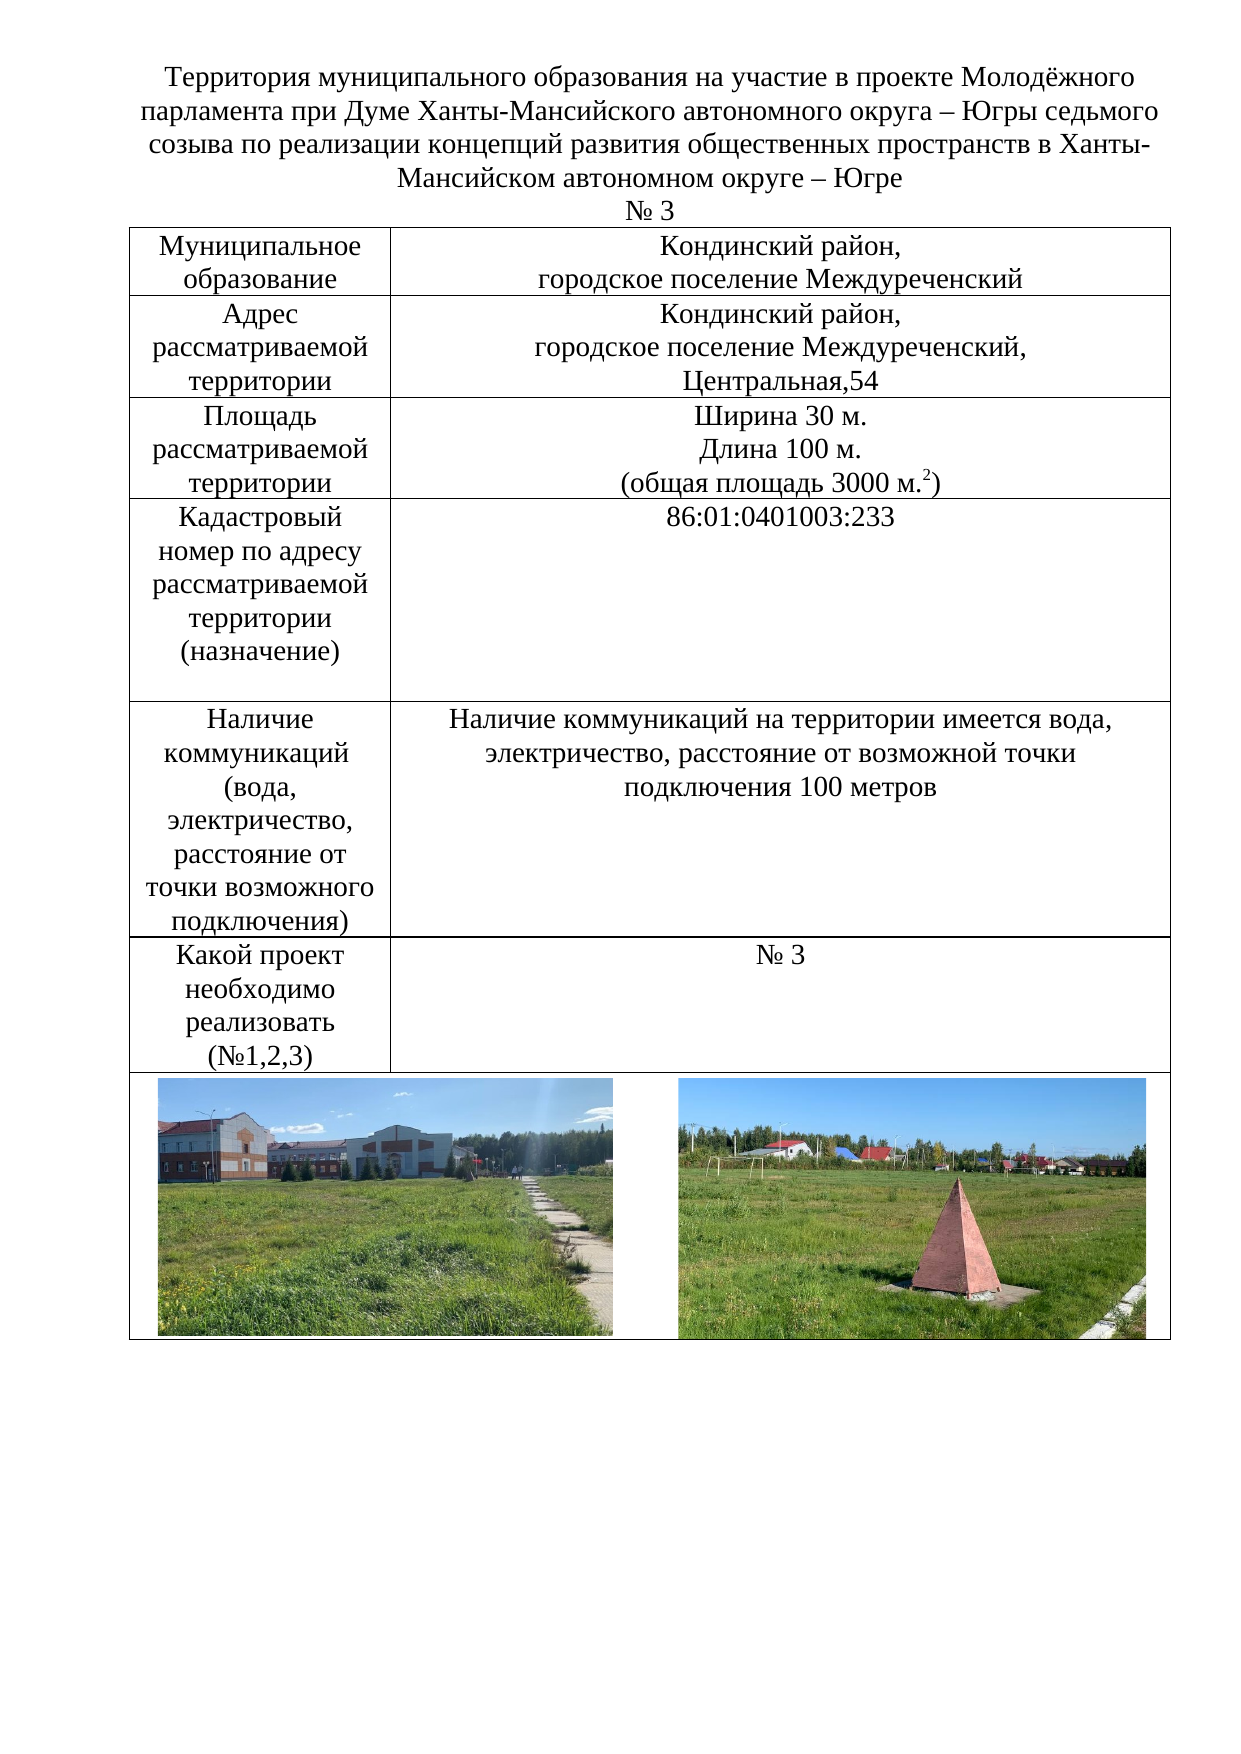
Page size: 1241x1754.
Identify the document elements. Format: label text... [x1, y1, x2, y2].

picture [678, 1078, 1147, 1339]
table_cell № 3 [391, 938, 1170, 1072]
table_cell Наличие коммуникаций на территории имеется вода, электричество, расстояние от возможной точки подключения 100 метров [391, 702, 1170, 936]
picture [156, 1078, 617, 1339]
text № 3 [118, 193, 1181, 227]
table_cell Какой проект необходимо реализовать (№1,2,3) [130, 938, 390, 1072]
table_cell Кондинский район, городское поселение Междуреченский, Центральная,54 [391, 296, 1170, 397]
table_header Муниципальное образование [130, 228, 390, 295]
table_cell Кадастровый номер по адресу рассматриваемой территории (назначение) [130, 499, 390, 701]
table_cell Площадь рассматриваемой территории [130, 398, 390, 498]
table_header Кондинский район, городское поселение Междуреченский [391, 228, 1170, 295]
table_cell Ширина 30 м. Длина 100 м. (общая площадь 3000 м.2) [391, 398, 1170, 498]
table_cell [130, 1073, 1170, 1339]
table_cell Наличие коммуникаций (вода, электричество, расстояние от точки возможного подключения) [130, 702, 390, 936]
table_cell Адрес рассматриваемой территории [130, 296, 390, 397]
table_cell 86:01:0401003:233 [391, 499, 1170, 701]
text Территория муниципального образования на участие в проекте Молодёжного парламента при Думе Ханты-Мансийского автономного округа – Югры седьмого созыва по реализации концепций развития общественных пространств в Ханты-Мансийском автономном округе – Югре [118, 59, 1181, 193]
